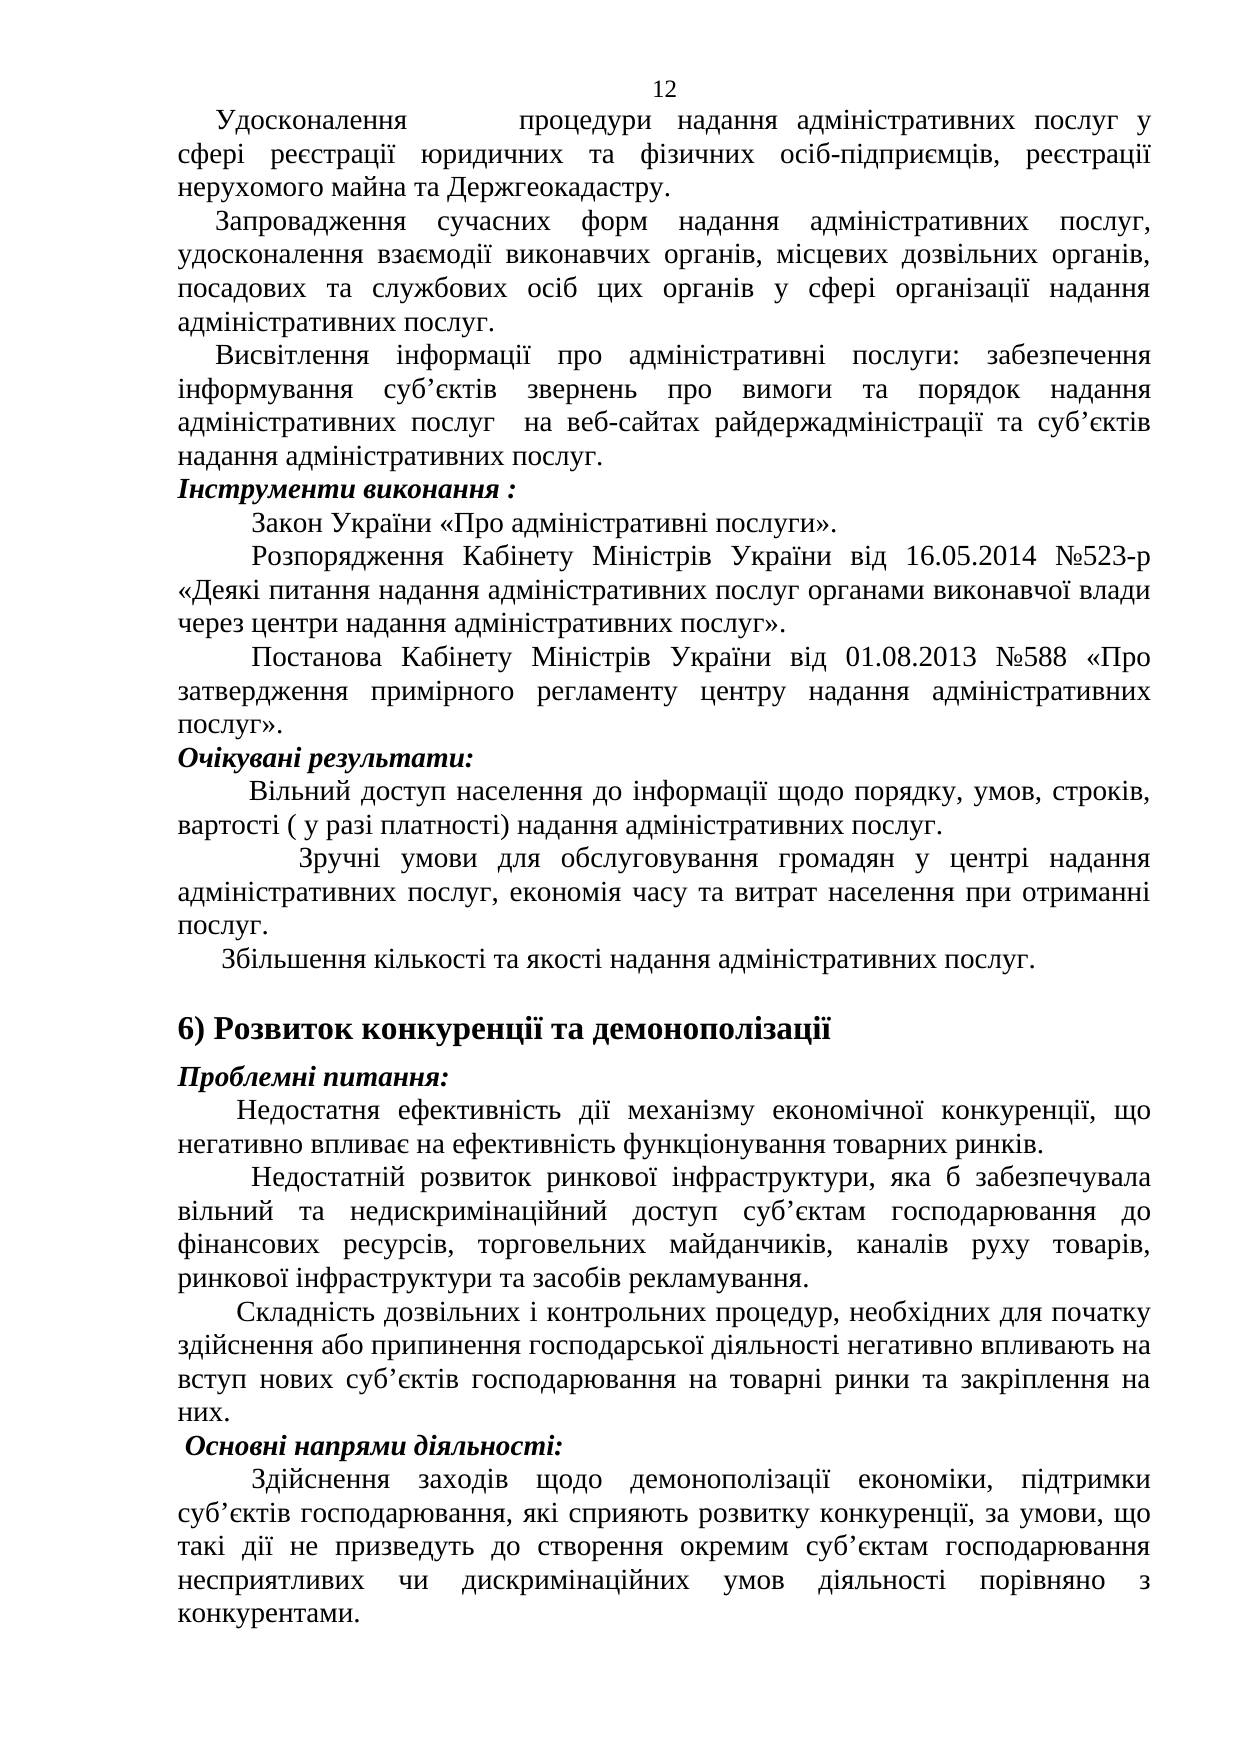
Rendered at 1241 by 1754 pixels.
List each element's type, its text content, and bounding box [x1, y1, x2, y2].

text Зручні умови для обслуговування громадян у центрі надання адміністративних послуг, економія часу та витрат населення при отриманні послуг. [177, 840, 1152, 941]
text Запровадження сучасних форм надання адміністративних послуг, удосконалення взаємодії виконавчих органів, місцевих дозвільних органів, посадових та службових осіб цих органів у сфері організації надання адміністративних послуг. [177, 203, 1152, 337]
text Основні напрями діяльності: [177, 1428, 1152, 1461]
text 6) Розвиток конкуренції та демонополізації [177, 1008, 1152, 1046]
text Недостатній розвиток ринкової інфраструктури, яка б забезпечувала вільний та недискримінаційний доступ суб’єктам господарювання до фінансових ресурсів, торговельних майданчиків, каналів руху товарів, ринкової інфраструктури та засобів рекламування. [177, 1159, 1152, 1294]
text Закон України «Про адміністративні послуги». [177, 505, 1152, 538]
text Вільний доступ населення до інформації щодо порядку, умов, строків, вартості ( у разі платності) надання адміністративних послуг. [177, 773, 1152, 840]
text Недостатня ефективність дії механізму економічної конкуренції, що негативно впливає на ефективність функціонування товарних ринків. [177, 1092, 1152, 1159]
text Розпорядження Кабінету Міністрів України від 16.05.2014 №523-р «Деякі питання надання адміністративних послуг органами виконавчої влади через центри надання адміністративних послуг». [177, 538, 1152, 639]
text Інструменти виконання : [177, 471, 1152, 505]
text Здійснення заходів щодо демонополізації економіки, підтримки суб’єктів господарювання, які сприяють розвитку конкуренції, за умови, що такі дії не призведуть до створення окремим суб’єктам господарювання несприятливих чи дискримінаційних умов діяльності порівняно з конкурентами. [177, 1461, 1152, 1629]
text Удосконалення процедури надання адміністративних послуг у сфері реєстрації юридичних та фізичних осіб-підприємців, реєстрації нерухомого майна та Держгеокадастру. [177, 102, 1152, 203]
text Збільшення кількості та якості надання адміністративних послуг. [177, 941, 1152, 974]
text Постанова Кабінету Міністрів України від 01.08.2013 №588 «Про затвердження примірного регламенту центру надання адміністративних послуг». [177, 639, 1152, 740]
text Складність дозвільних і контрольних процедур, необхідних для початку здійснення або припинення господарської діяльності негативно впливають на вступ нових суб’єктів господарювання на товарні ринки та закріплення на них. [177, 1294, 1152, 1428]
text Очікувані результати: [177, 740, 1152, 773]
text Висвітлення інформації про адміністративні послуги: забезпечення інформування суб’єктів звернень про вимоги та порядок надання адміністративних послуг на веб-сайтах райдержадміністрації та суб’єктів надання адміністративних послуг. [177, 337, 1152, 471]
text Проблемні питання: [177, 1059, 1152, 1092]
